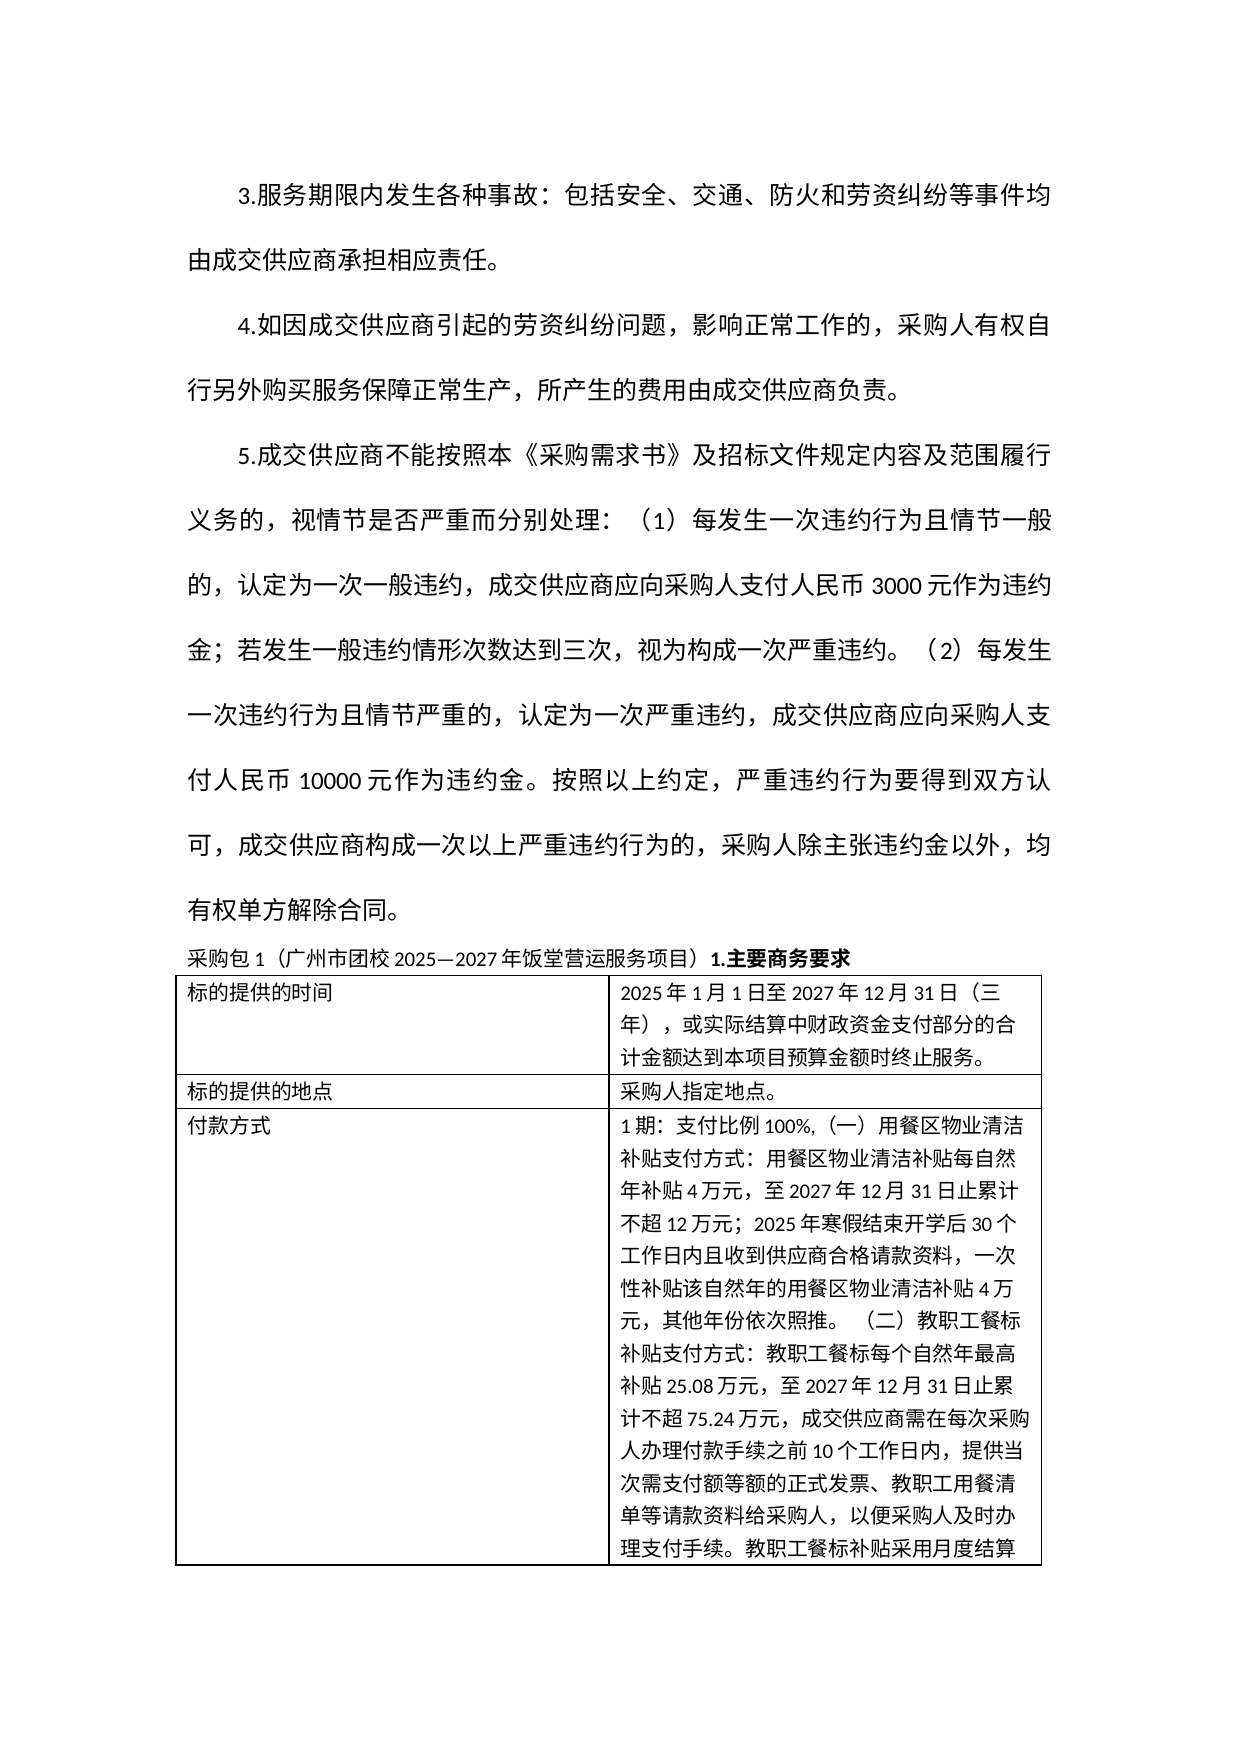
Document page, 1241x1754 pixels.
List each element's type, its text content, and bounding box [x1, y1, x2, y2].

table_cell 标的提供的地点 [177, 1075, 608, 1108]
table_cell 付款方式 [177, 1109, 608, 1564]
text 采购包1（广州市团校2025—2027年饭堂营运服务项目）1.主要商务要求 [187, 942, 1053, 974]
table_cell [610, 1109, 1041, 1564]
text 4.如因成交供应商引起的劳资纠纷问题，影响正常工作的，采购人有权自行另外购买服务保障正常生产，所产生的费用由成交供应商负责。 [187, 292, 1053, 422]
table_header 标的提供的时间 [177, 976, 608, 1073]
text 5.成交供应商不能按照本《采购需求书》及招标文件规定内容及范围履行义务的，视情节是否严重而分别处理：（1）每发生一次违约行为且情节一般的，认定为一次一般违约，成交供应商应向采购人支付人民币3000元作为违约金；若发生一般违约情形次数达到三次，视为构成一次严重违约。（2）每发生一次违约行为且情节严重的，认定为一次严重违约，成交供应商应向采购人支付人民币10000元作为违约金。按照以上约定，严重违约行为要得到双方认可，成交供应商构成一次以上严重违约行为的，采购人除主张违约金以外，均有权单方解除合同。 [187, 422, 1053, 942]
text 3.服务期限内发生各种事故：包括安全、交通、防火和劳资纠纷等事件均由成交供应商承担相应责任。 [187, 162, 1053, 292]
table_header 2025年1月1日至2027年12月31日（三年），或实际结算中财政资金支付部分的合计金额达到本项目预算金额时终止服务。 [610, 976, 1041, 1073]
table_cell 采购人指定地点。 [610, 1075, 1041, 1108]
